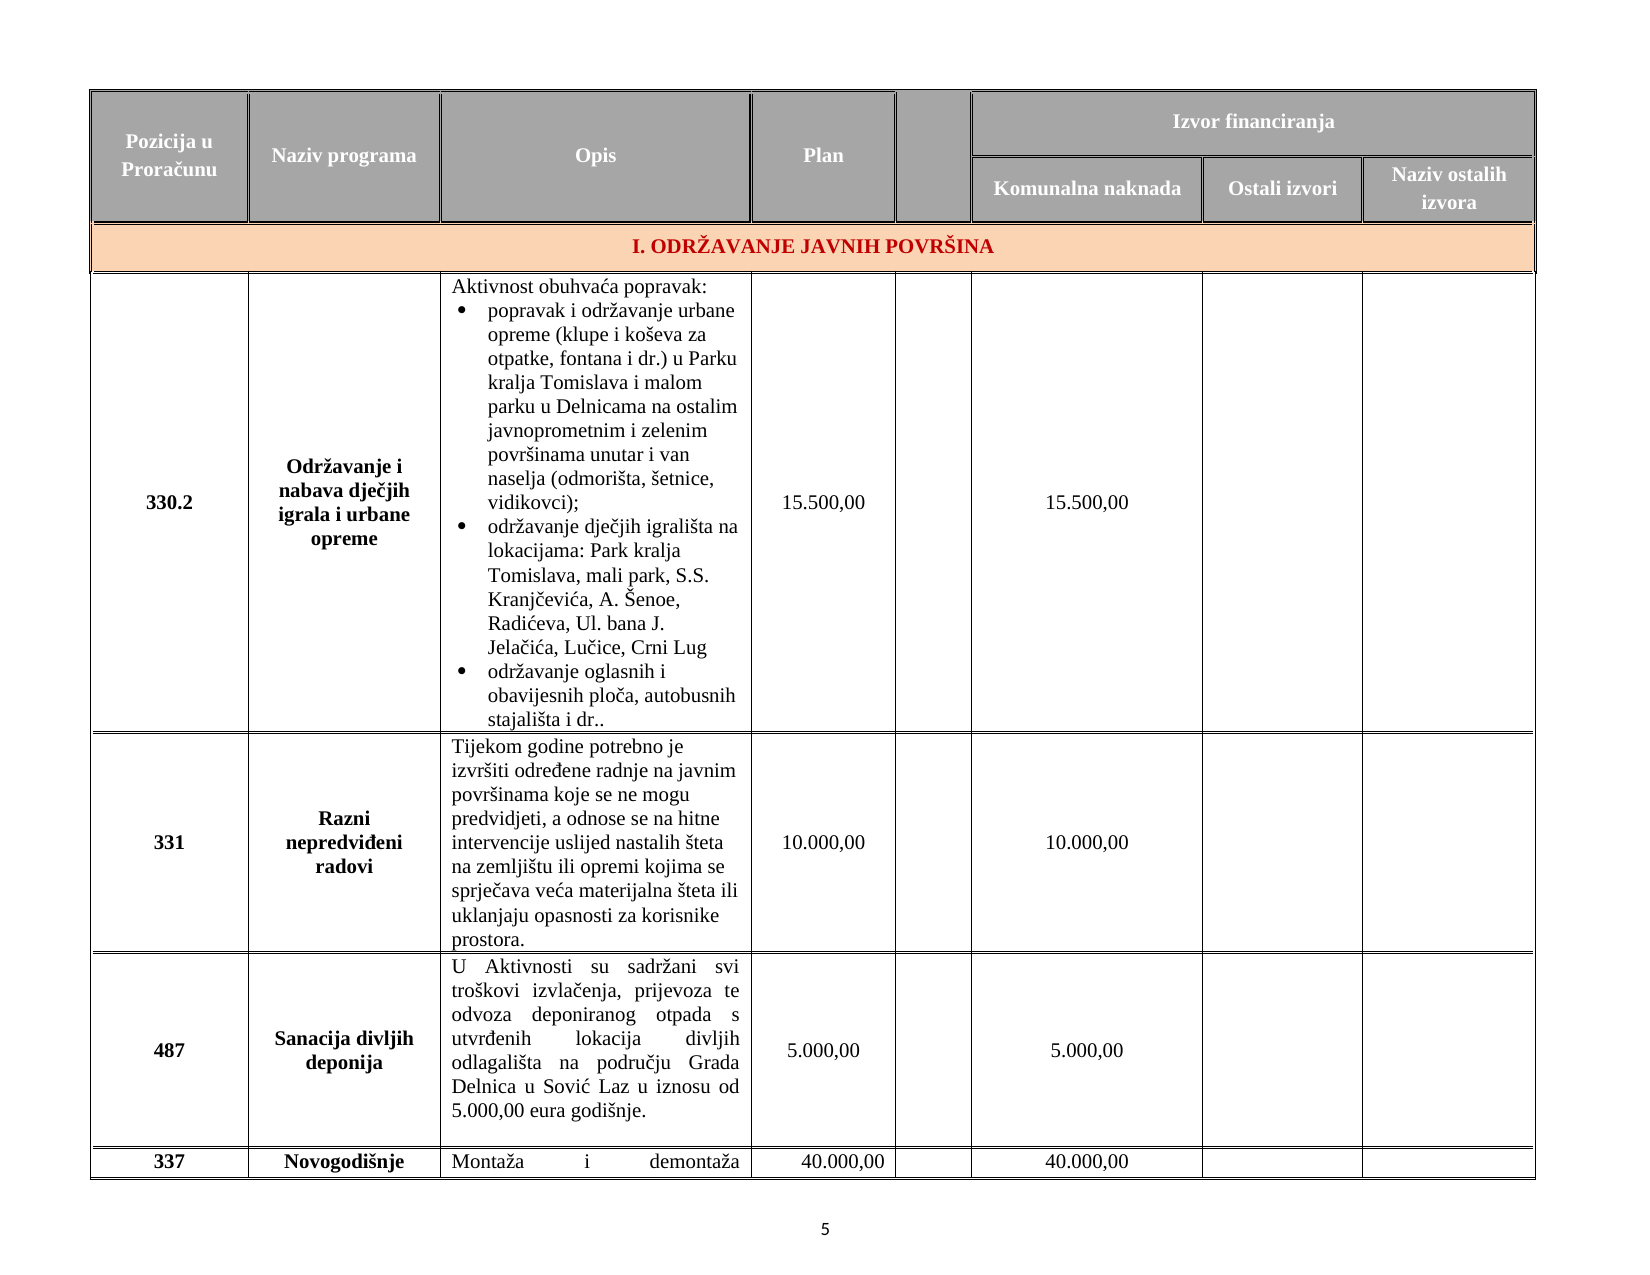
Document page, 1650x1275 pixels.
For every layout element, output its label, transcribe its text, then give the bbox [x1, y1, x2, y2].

table_cell [1203, 1149, 1362, 1177]
table_cell [896, 274, 971, 731]
table_cell 487 [91, 951, 248, 1146]
table_cell 330.2 [91, 271, 248, 731]
table_cell [1363, 731, 1535, 951]
table_cell 40.000,00 [752, 1149, 895, 1177]
table_cell 5.000,00 [752, 954, 895, 1146]
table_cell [441, 1149, 751, 1177]
table_cell [896, 734, 971, 951]
table_cell [1363, 951, 1535, 1146]
table_header Plan [751, 90, 896, 221]
table_cell Ostali izvori [1204, 158, 1361, 221]
table_cell [1363, 1146, 1535, 1177]
table_cell U Aktivnosti su sadržani svi troškovi izvlačenja, prijevoza te odvoza deponiranog otpada s utvrđenih lokacija divljih odlagališta na području Grada Delnica u Sović Laz u iznosu od 5.000,00 eura godišnje. [441, 954, 751, 1146]
table_cell 337 [91, 1146, 248, 1177]
table_cell 10.000,00 [972, 734, 1202, 951]
table_cell Sanacija divljih deponija [249, 954, 440, 1146]
table_cell 331 [91, 731, 248, 951]
table_cell [896, 954, 971, 1146]
table_cell Održavanje i nabava dječjih igrala i urbane opreme [249, 274, 440, 731]
table_header Izvor financiranja [972, 92, 1534, 155]
table_cell 40.000,00 [972, 1149, 1202, 1177]
table_cell [1203, 274, 1362, 731]
table_header Naziv programa [248, 92, 440, 221]
table_cell Tijekom godine potrebno je izvršiti određene radnje na javnim površinama koje se ne mogu predvidjeti, a odnose se na hitne intervencije uslijed nastalih šteta na zemljištu ili opremi kojima se sprječava veća materijalna šteta ili uklanjaju opasnosti za korisnike prostora. [441, 734, 751, 951]
table_header Pozicija u Proračunu [92, 92, 248, 221]
table_cell 15.500,00 [972, 274, 1202, 731]
table_cell Novogodišnje ukrašavanje [249, 1149, 440, 1177]
table_cell 5.000,00 [972, 954, 1202, 1146]
table_cell [896, 1149, 971, 1177]
table_cell Razni nepredviđeni radovi [249, 734, 440, 951]
table_cell 15.500,00 [752, 274, 895, 731]
table_cell Naziv ostalih izvora [1363, 155, 1536, 221]
table_cell I. ODRŽAVANJE JAVNIH POVRŠINA [92, 221, 1534, 271]
table_cell [1203, 954, 1362, 1146]
table_cell Aktivnost obuhvaća popravak: popravak i održavanje urbane opreme (klupe i koševa za otpatke, fontana i dr.) u Parku kralja Tomislava i malom parku u Delnicama na ostalim javnoprometnim i zelenim površinama unutar i van naselja (odmorišta, šetnice, vidikovci); održavanje dječjih igrališta na lokacijama: Park kralja Tomislava, mali park, S.S. Kranjčevića, A. Šenoe, Radićeva, Ul. bana J. Jelačića, Lučice, Crni Lug održavanje oglasnih i obavijesnih ploča, autobusnih stajališta i dr.. [441, 274, 751, 731]
table_cell [1203, 734, 1362, 951]
table_header Opis [440, 92, 751, 221]
table_cell Komunalna naknada [973, 158, 1201, 221]
table_cell 10.000,00 [752, 734, 895, 951]
table_header [896, 90, 972, 221]
table_cell [1363, 271, 1535, 731]
